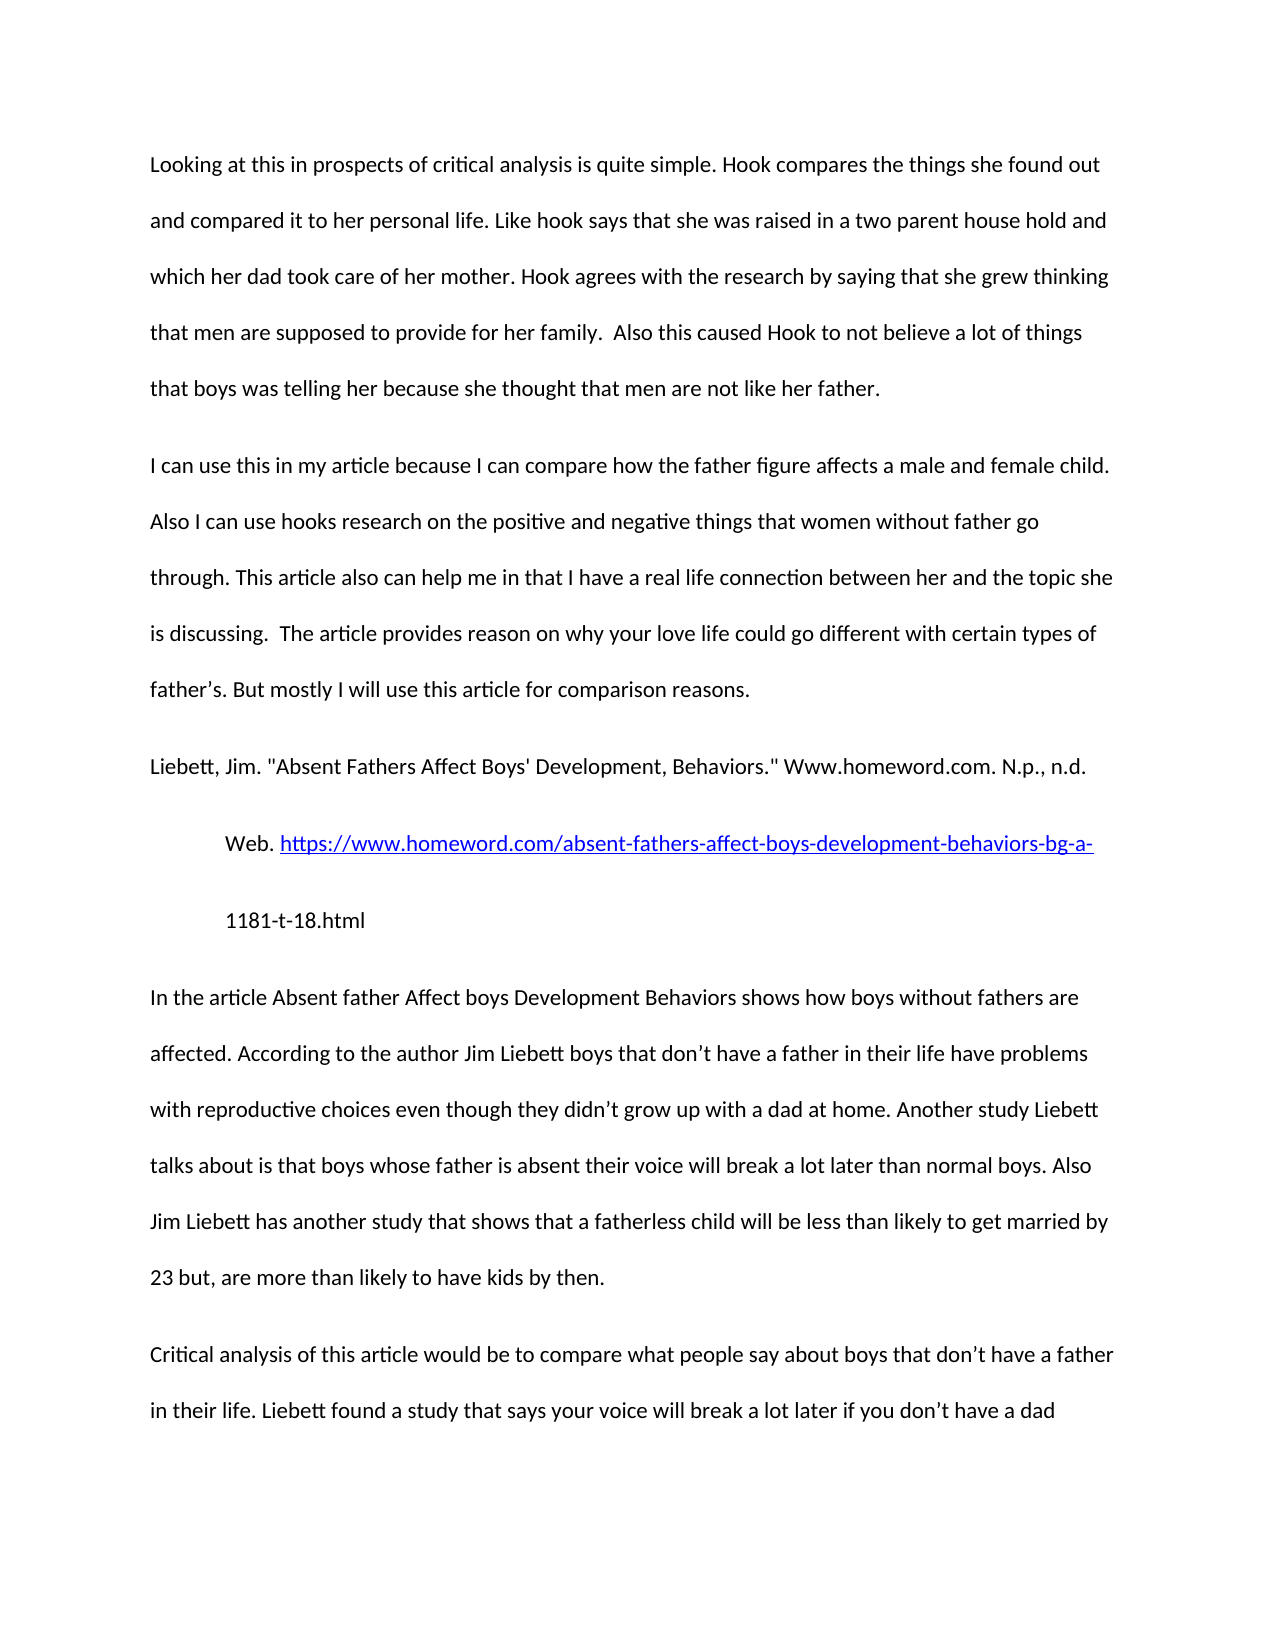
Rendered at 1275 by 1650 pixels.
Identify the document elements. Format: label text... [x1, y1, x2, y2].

text Web. https://www.homeword.com/absent-fathers-affect-boys-development-behaviors-bg-a- [150, 829, 1125, 857]
text Liebett, Jim. "Absent Fathers Affect Boys' Development, Behaviors." Www.homeword.com. N.p., n.d. [150, 752, 1125, 780]
text Looking at this in prospects of critical analysis is quite simple. Hook compares the things she found out and compared it to her personal life. Like hook says that she was raised in a two parent house hold and which her dad took care of her mother. Hook agrees with the research by saying that she grew thinking that men are supposed to provide for her family. Also this caused Hook to not believe a lot of things that boys was telling her because she thought that men are not like her father. [150, 150, 1125, 402]
text 1181-t-18.html [150, 906, 1125, 934]
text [150, 1340, 1125, 1424]
text In the article Absent father Affect boys Development Behaviors shows how boys without fathers are affected. According to the author Jim Liebett boys that don’t have a father in their life have problems with reproductive choices even though they didn’t grow up with a dad at home. Another study Liebett talks about is that boys whose father is absent their voice will break a lot later than normal boys. Also Jim Liebett has another study that shows that a fatherless child will be less than likely to get married by 23 but, are more than likely to have kids by then. [150, 983, 1125, 1291]
text I can use this in my article because I can compare how the father figure affects a male and female child. Also I can use hooks research on the positive and negative things that women without father go through. This article also can help me in that I have a real life connection between her and the topic she is discussing. The article provides reason on why your love life could go different with certain types of father’s. But mostly I will use this article for comparison reasons. [150, 451, 1125, 703]
